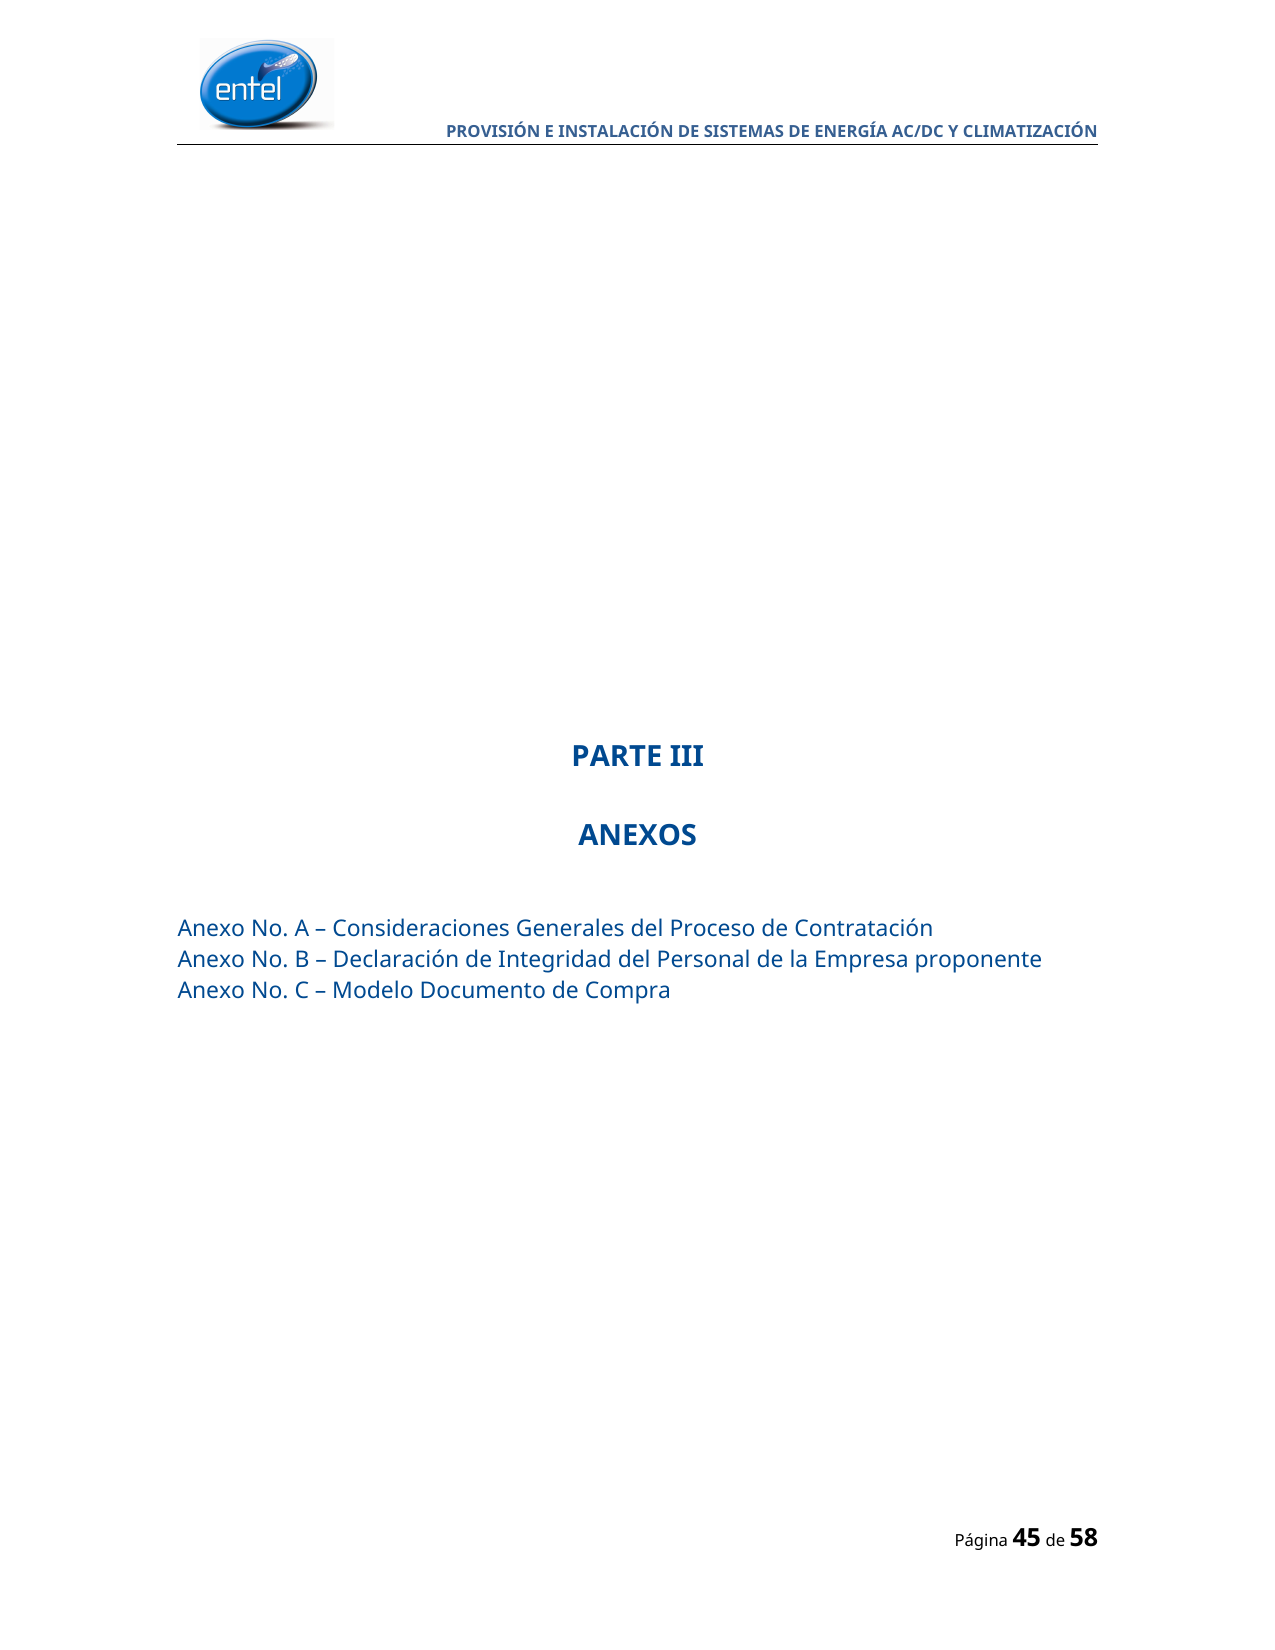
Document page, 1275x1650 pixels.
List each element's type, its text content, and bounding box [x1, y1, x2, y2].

text Anexo No. A – Consideraciones Generales del Proceso de Contratación [177, 911, 1098, 943]
text ANEXOS [177, 814, 1098, 854]
text Anexo No. B – Declaración de Integridad del Personal de la Empresa proponente [177, 943, 1098, 974]
subtitle PARTE III [177, 735, 1098, 774]
picture [199, 38, 335, 130]
text Anexo No. C – Modelo Documento de Compra [177, 974, 1098, 1005]
